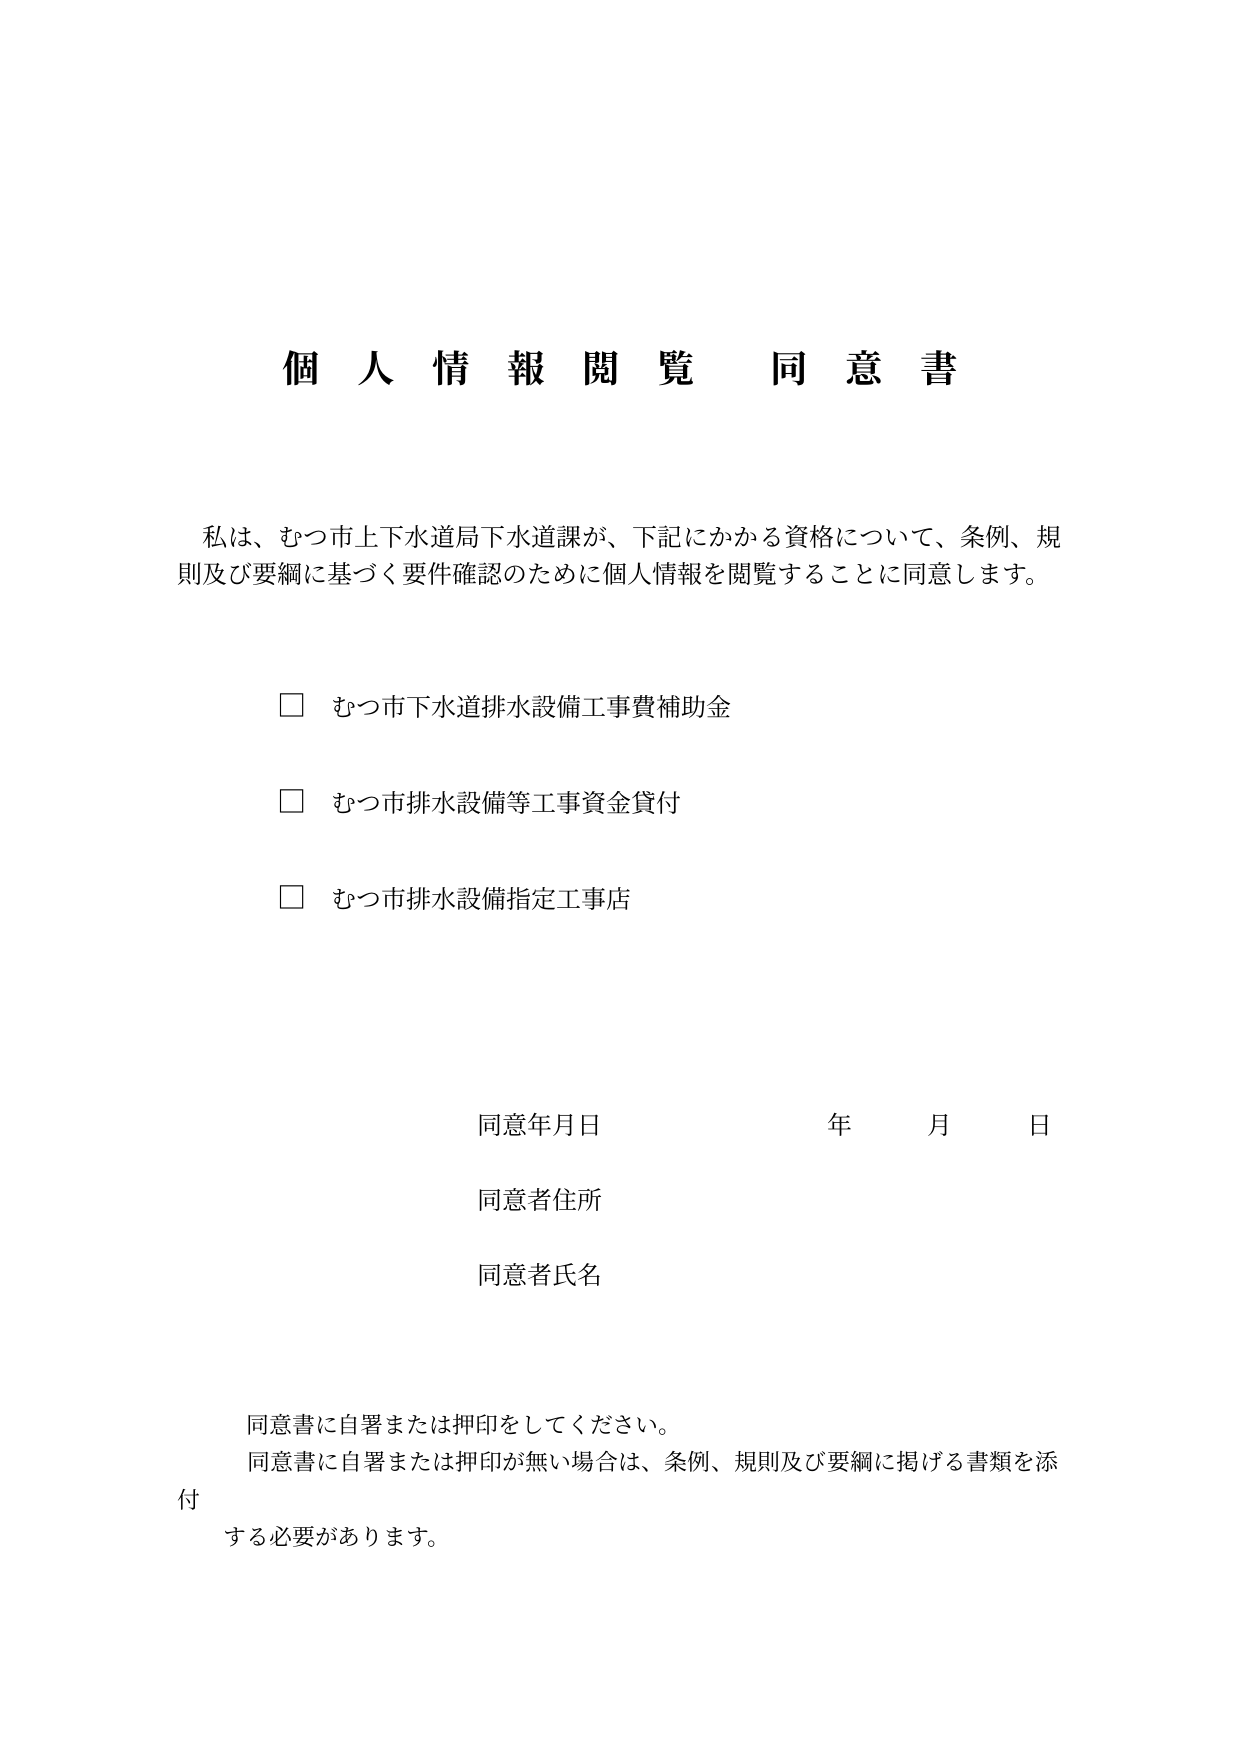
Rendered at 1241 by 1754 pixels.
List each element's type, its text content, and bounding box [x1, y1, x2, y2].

text 私は、むつ市上下水道局下水道課が、下記にかかる資格について、条例、規則及び要綱に基づく要件確認のために個人情報を閲覧することに同意します。 [177, 517, 1063, 592]
text 同意書に自署または押印をしてください。 [177, 1404, 1063, 1442]
text □ むつ市排水設備等工事資金貸付 [177, 763, 1063, 838]
text 同意者氏名 [177, 1254, 1063, 1292]
text □ むつ市下水道排水設備工事費補助金 [177, 667, 1063, 742]
text 同意者住所 [177, 1179, 1063, 1217]
text 個 人 情 報 閲 覧 同 意 書 [177, 329, 1063, 404]
text 同意書に自署または押印が無い場合は、条例、規則及び要綱に掲げる書類を添付 [177, 1442, 1063, 1517]
text する必要があります。 [177, 1517, 1063, 1554]
text 同意年月日 年 月 日 [177, 1104, 1063, 1142]
text □ むつ市排水設備指定工事店 [177, 859, 1063, 934]
